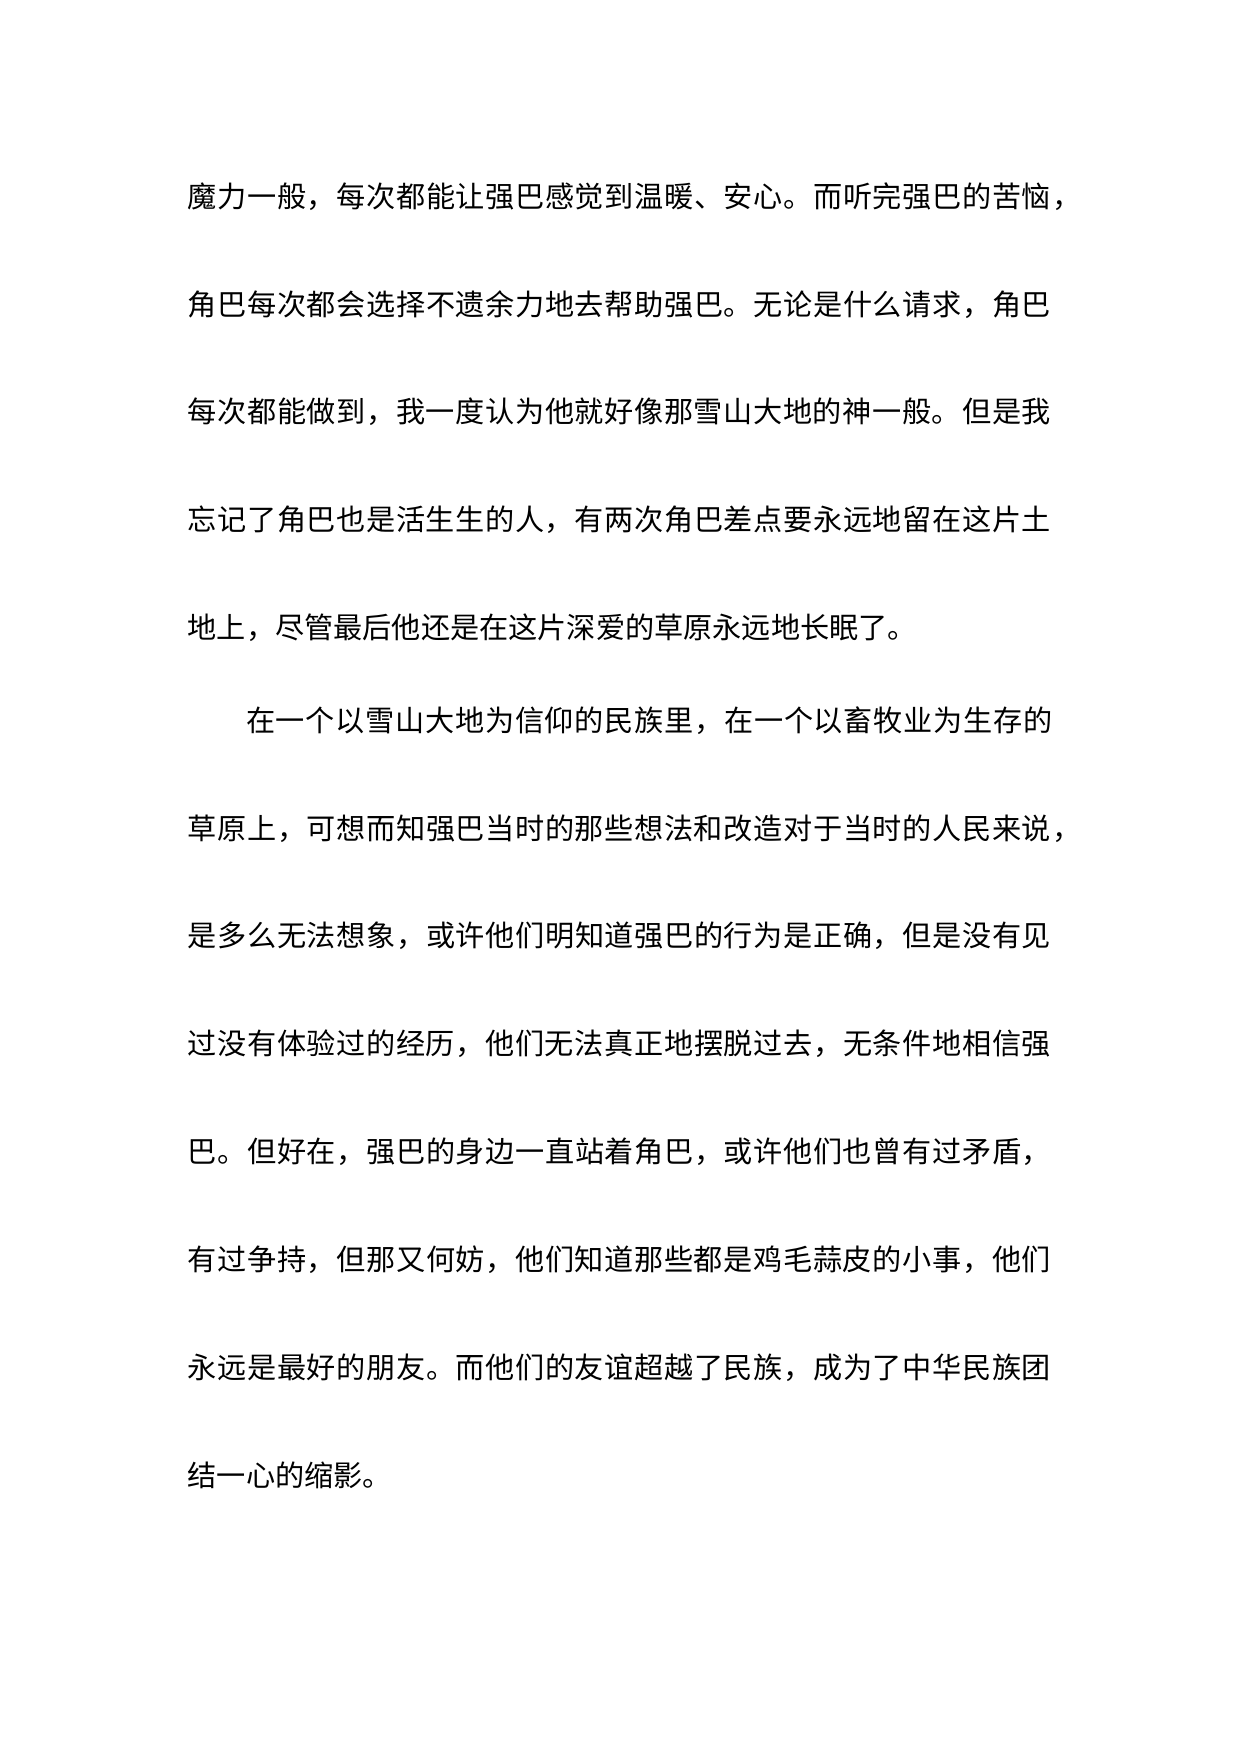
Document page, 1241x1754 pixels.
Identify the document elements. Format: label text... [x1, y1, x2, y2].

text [187, 162, 1053, 658]
text 在一个以雪山大地为信仰的民族里，在一个以畜牧业为生存的草原上，可想而知强巴当时的那些想法和改造对于当时的人民来说，是多么无法想象，或许他们明知道强巴的行为是正确，但是没有见过没有体验过的经历，他们无法真正地摆脱过去，无条件地相信强巴。但好在，强巴的身边一直站着角巴，或许他们也曾有过矛盾，有过争持，但那又何妨，他们知道那些都是鸡毛蒜皮的小事，他们永远是最好的朋友。而他们的友谊超越了民族，成为了中华民族团结一心的缩影。 [187, 686, 1053, 1506]
